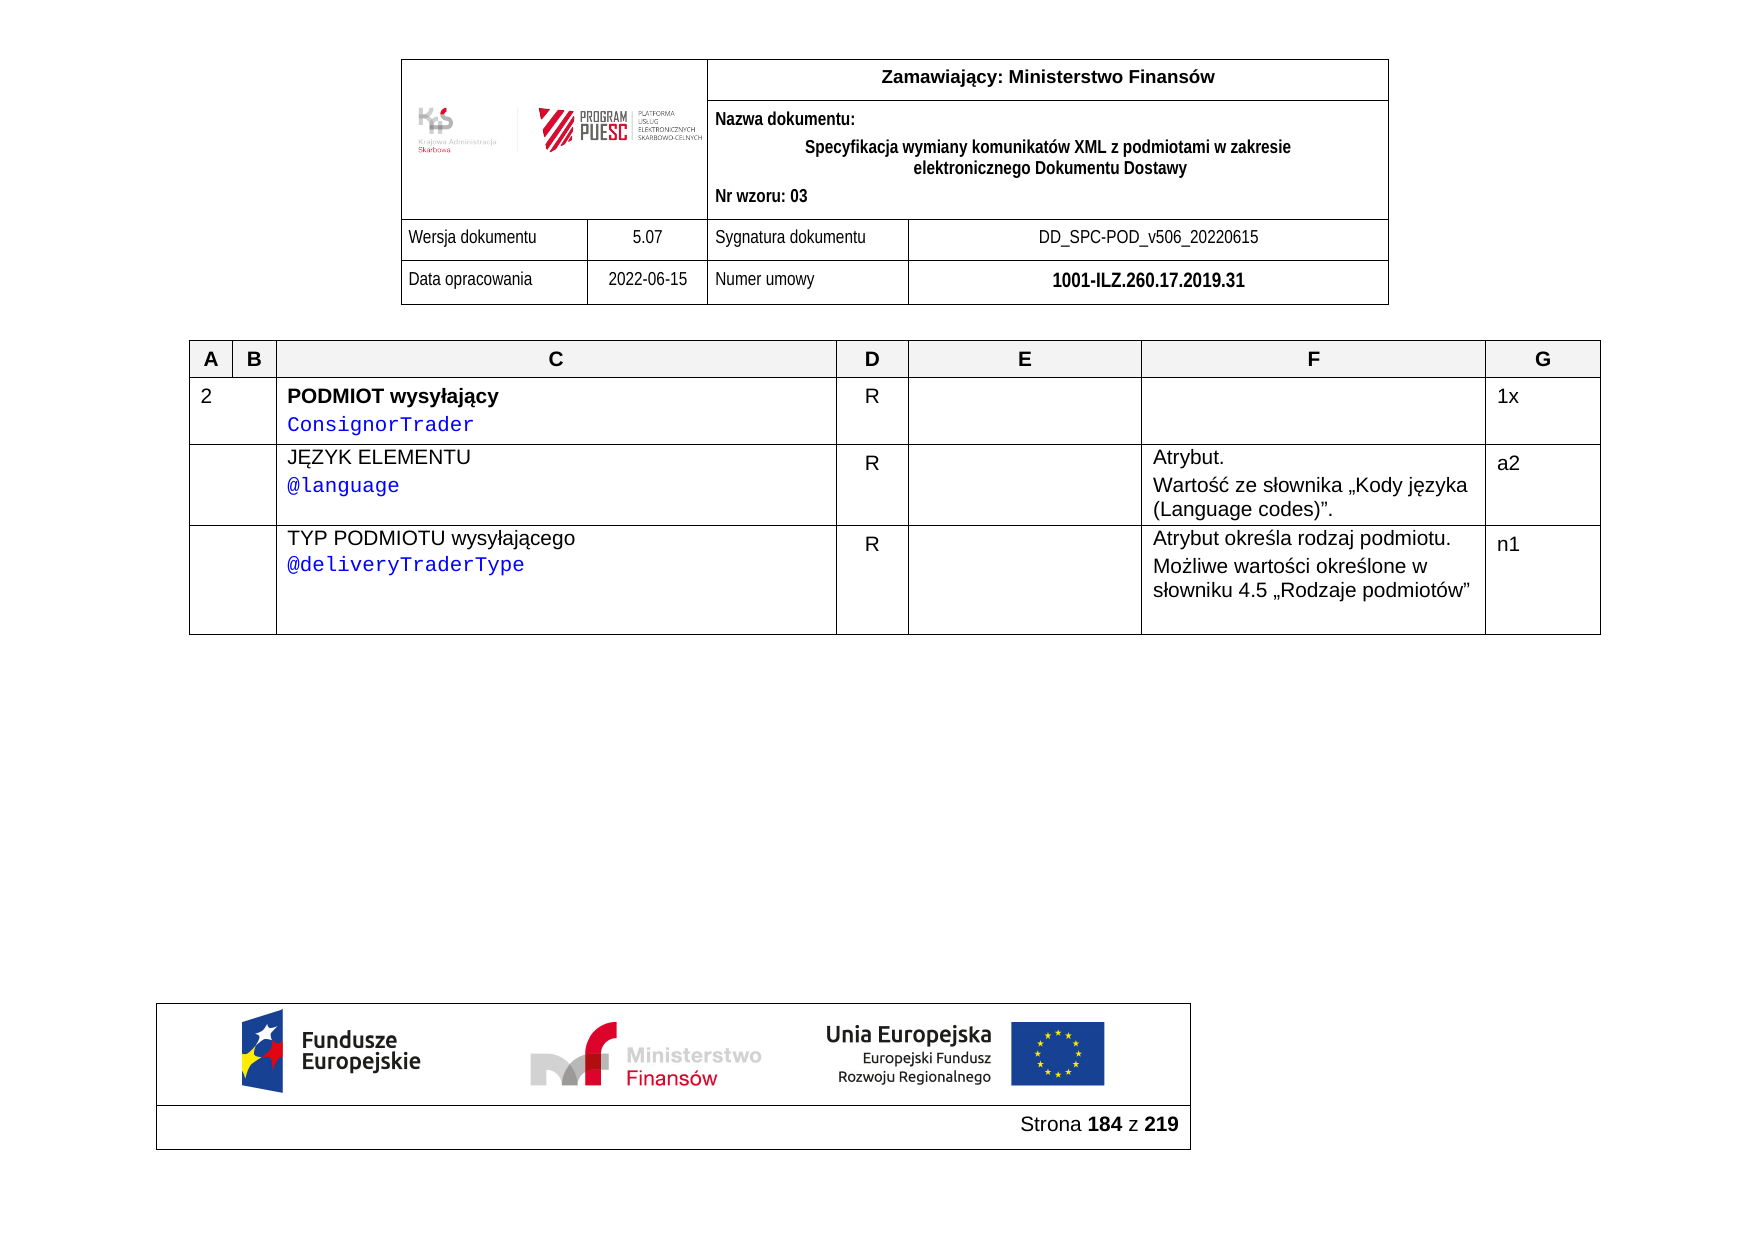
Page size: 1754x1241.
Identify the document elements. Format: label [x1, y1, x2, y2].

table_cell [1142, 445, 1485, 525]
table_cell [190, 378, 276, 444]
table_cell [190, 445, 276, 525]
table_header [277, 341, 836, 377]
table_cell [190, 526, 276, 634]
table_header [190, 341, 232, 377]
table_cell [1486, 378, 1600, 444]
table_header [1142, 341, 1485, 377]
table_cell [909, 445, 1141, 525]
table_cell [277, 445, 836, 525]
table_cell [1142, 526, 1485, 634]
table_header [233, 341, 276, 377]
picture [408, 97, 702, 163]
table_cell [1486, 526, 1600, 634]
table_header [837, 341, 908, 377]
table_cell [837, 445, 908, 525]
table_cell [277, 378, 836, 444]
picture [242, 1009, 1105, 1093]
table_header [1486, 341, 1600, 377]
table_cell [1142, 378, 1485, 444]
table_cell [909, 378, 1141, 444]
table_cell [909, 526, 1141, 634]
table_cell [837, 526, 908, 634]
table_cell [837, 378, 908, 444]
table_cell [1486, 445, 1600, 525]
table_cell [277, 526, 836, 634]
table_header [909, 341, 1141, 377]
